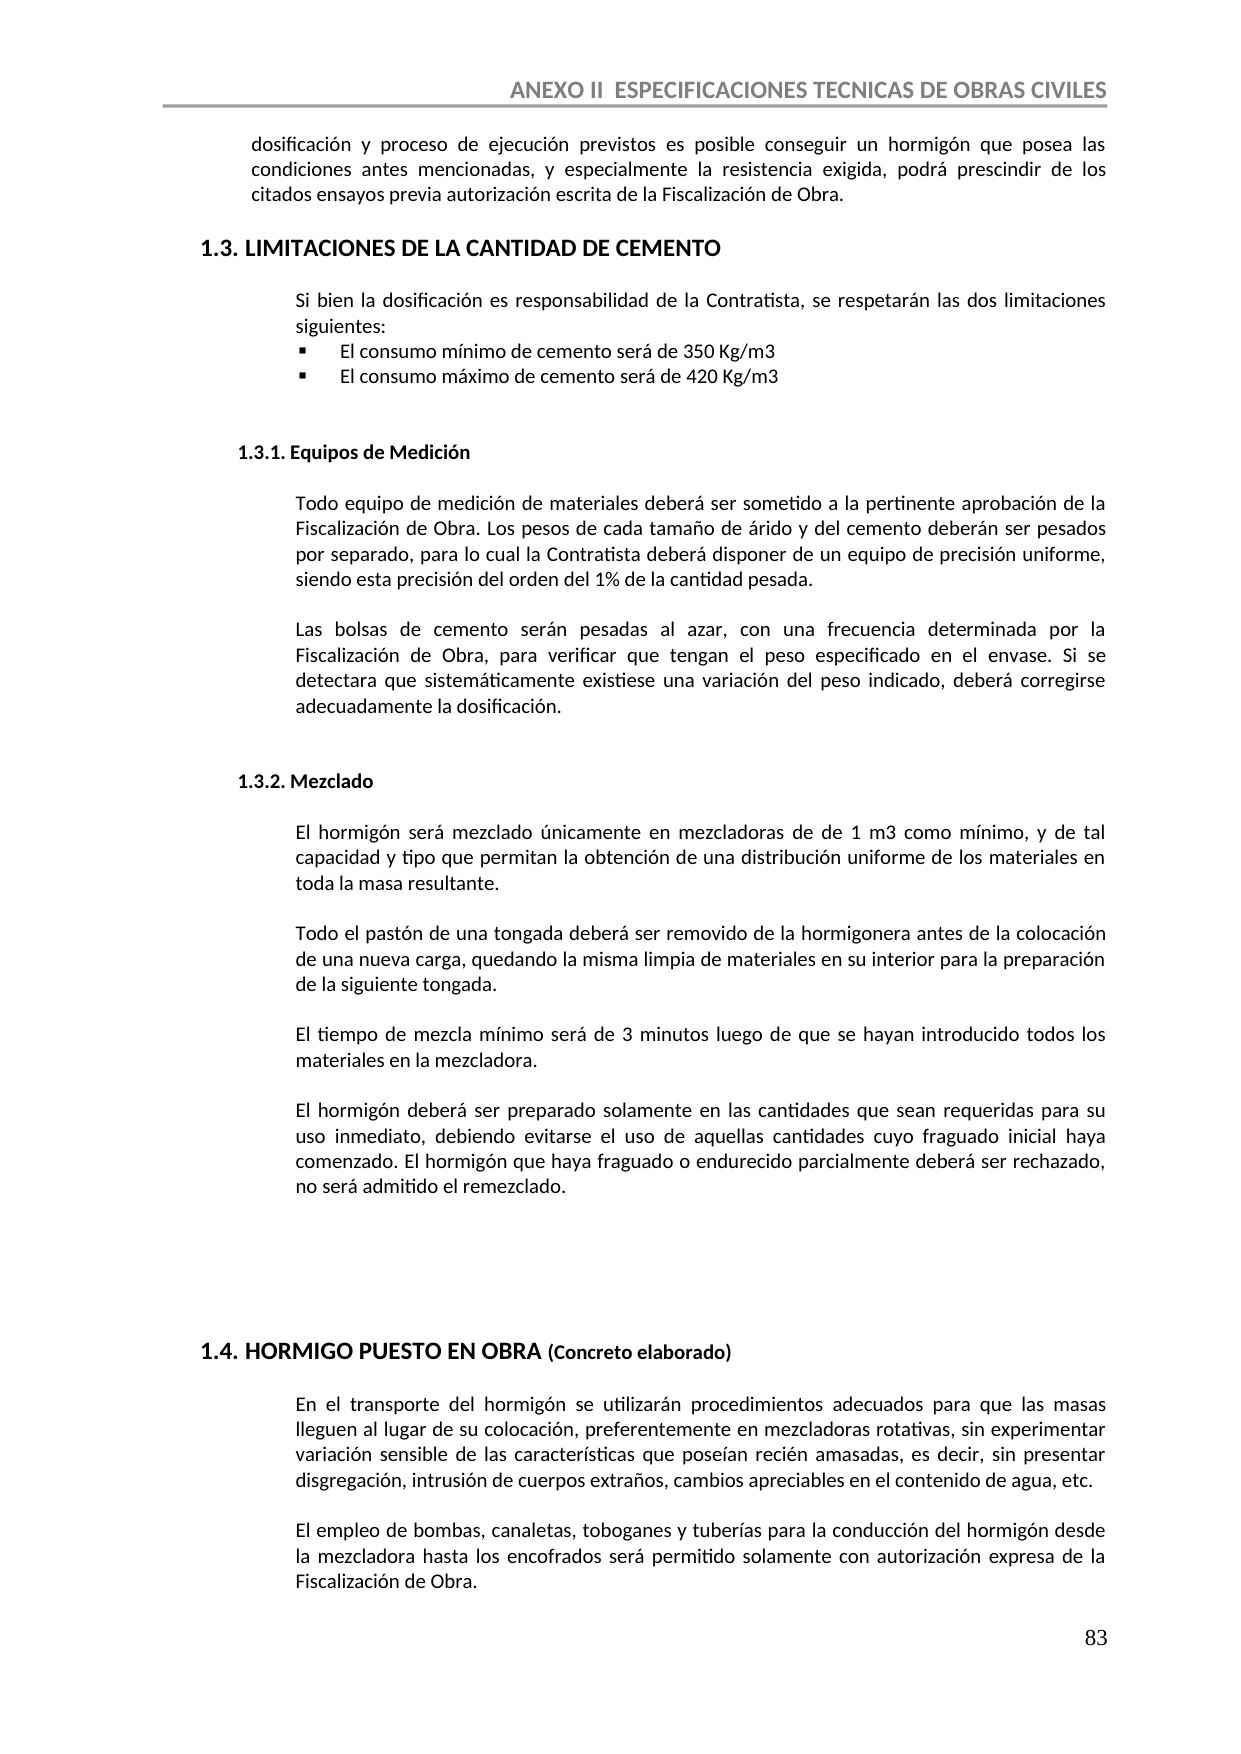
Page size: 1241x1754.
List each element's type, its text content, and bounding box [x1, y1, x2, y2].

list Mezclado [237, 769, 1107, 794]
list El empleo de bombas, canaletas, toboganes y tuberías para la conducción del hormigón desde la mezcladora hasta los encofrados será permitido solamente con autorización expresa de la Fiscalización de Obra. [295, 1517, 1107, 1594]
list Todo el pastón de una tongada deberá ser removido de la hormigonera antes de la colocación de una nueva carga, quedando la misma limpia de materiales en su interior para la preparación de la siguiente tongada. [295, 920, 1107, 997]
list LIMITACIONES DE LA CANTIDAD DE CEMENTO [200, 232, 1107, 262]
list El consumo mínimo de cemento será de 350 Kg/m3 [298, 338, 1107, 364]
list Las bolsas de cemento serán pesadas al azar, con una frecuencia determinada por la Fiscalización de Obra, para verificar que tengan el peso especificado en el envase. Si se detectara que sistemáticamente existiese una variación del peso indicado, deberá corregirse adecuadamente la dosificación. [295, 617, 1107, 718]
list El tiempo de mezcla mínimo será de 3 minutos luego de que se hayan introducido todos los materiales en la mezcladora. [295, 1022, 1107, 1072]
list HORMIGO PUESTO EN OBRA (Concreto elaborado) [200, 1335, 1107, 1366]
list Si bien la dosificación es responsabilidad de la Contratista, se respetarán las dos limitaciones siguientes: [295, 287, 1107, 338]
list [251, 131, 1107, 207]
text En el transporte del hormigón se utilizarán procedimientos adecuados para que las masas lleguen al lugar de su colocación, preferentemente en mezcladoras rotativas, sin experimentar variación sensible de las características que poseían recién amasadas, es decir, sin presentar disgregación, intrusión de cuerpos extraños, cambios apreciables en el contenido de agua, etc. [295, 1391, 1107, 1492]
list El hormigón deberá ser preparado solamente en las cantidades que sean requeridas para su uso inmediato, debiendo evitarse el uso de aquellas cantidades cuyo fraguado inicial haya comenzado. El hormigón que haya fraguado o endurecido parcialmente deberá ser rechazado, no será admitido el remezclado. [295, 1097, 1107, 1199]
list El hormigón será mezclado únicamente en mezcladoras de de 1 m3 como mínimo, y de tal capacidad y tipo que permitan la obtención de una distribución uniforme de los materiales en toda la masa resultante. [295, 819, 1107, 895]
list Todo equipo de medición de materiales deberá ser sometido a la pertinente aprobación de la Fiscalización de Obra. Los pesos de cada tamaño de árido y del cemento deberán ser pesados por separado, para lo cual la Contratista deberá disponer de un equipo de precisión uniforme, siendo esta precisión del orden del 1% de la cantidad pesada. [295, 490, 1107, 592]
list Equipos de Medición [237, 439, 1107, 465]
list El consumo máximo de cemento será de 420 Kg/m3 [298, 364, 1107, 389]
